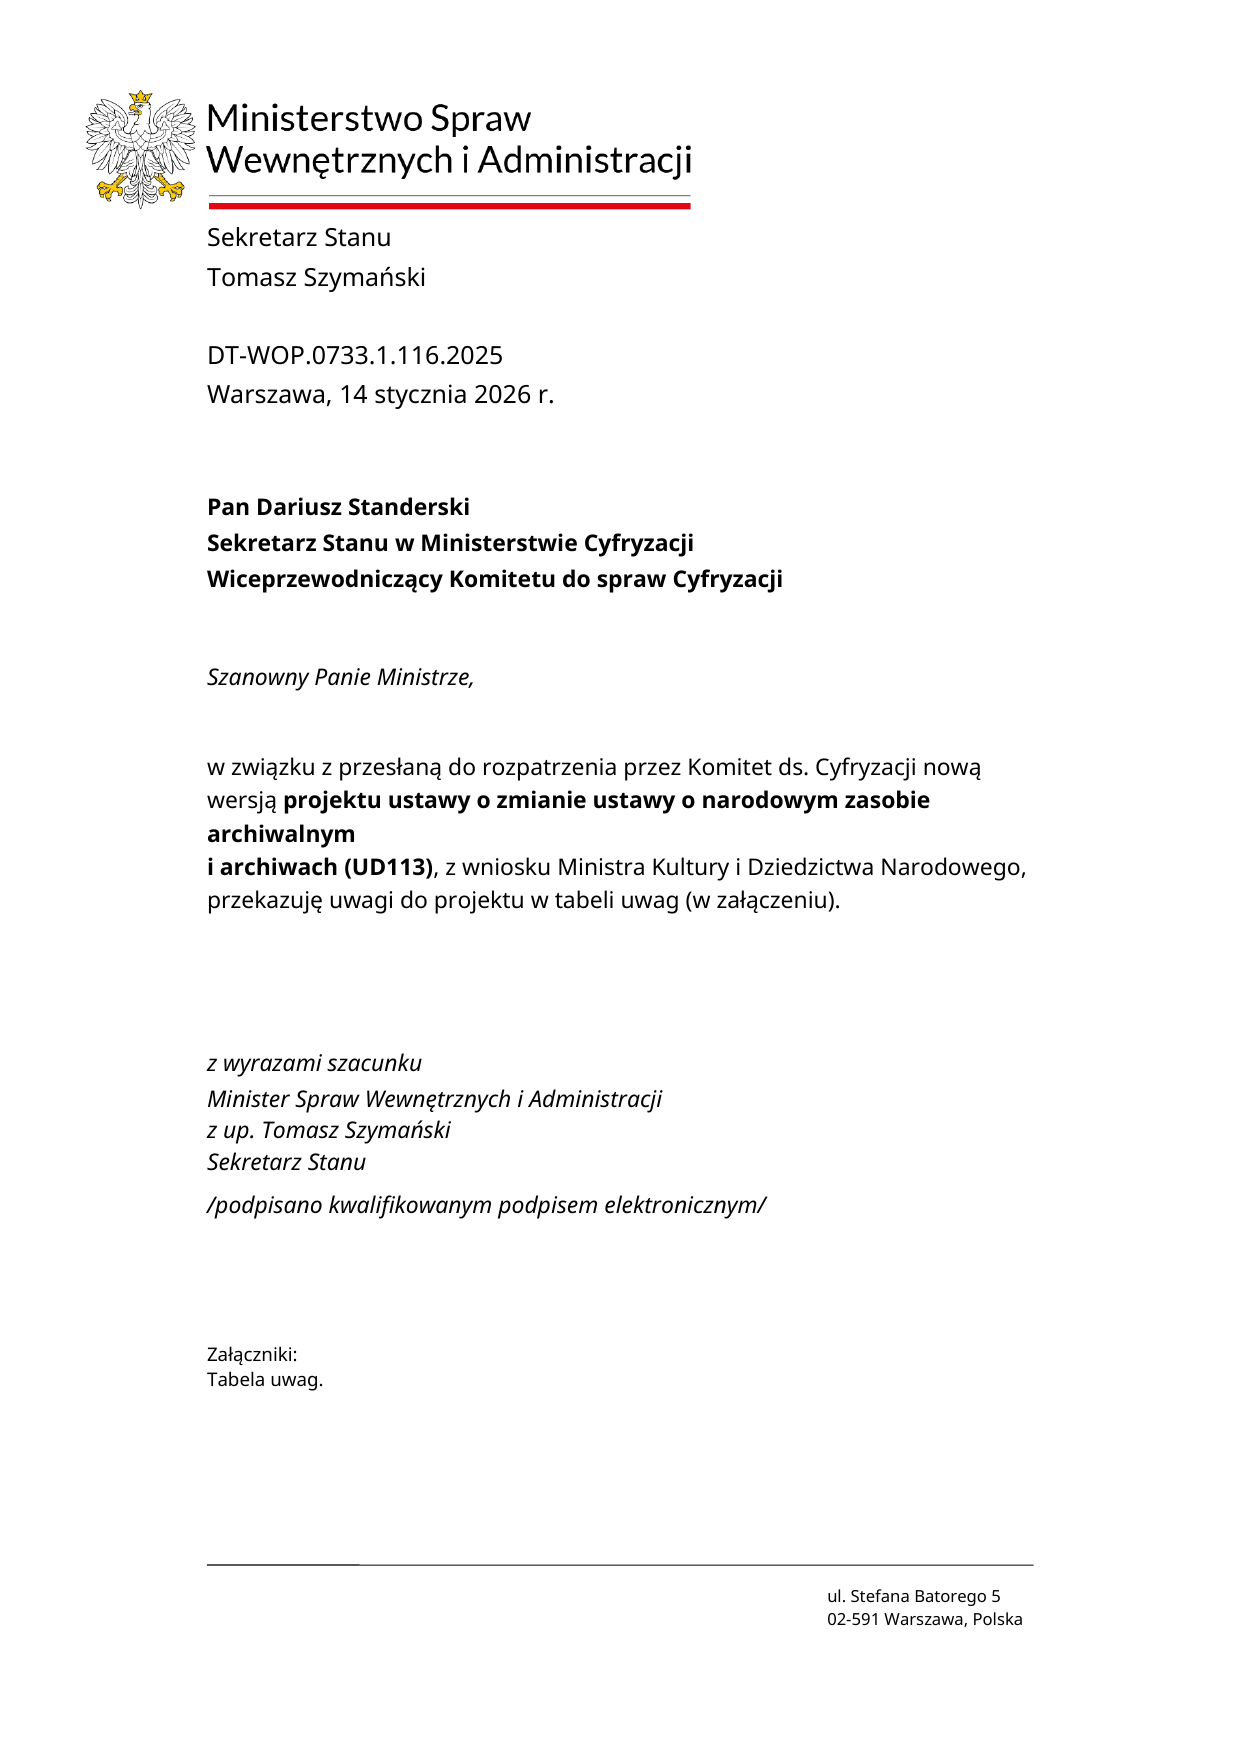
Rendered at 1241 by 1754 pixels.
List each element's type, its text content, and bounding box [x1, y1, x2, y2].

text Załączniki: [207, 1341, 1033, 1367]
text /podpisano kwalifikowanym podpisem elektronicznym/ [207, 1189, 1033, 1221]
text z wyrazami szacunku [207, 1047, 1033, 1078]
picture [76, 81, 699, 216]
text DT-WOP.0733.1.116.2025 [207, 338, 1033, 372]
text Minister Spraw Wewnętrznych i Administracji z up. Tomasz Szymański Sekretarz Stanu [207, 1083, 1033, 1177]
text Sekretarz Stanu w Ministerstwie Cyfryzacji [207, 527, 1033, 558]
text Szanowny Panie Ministrze, [207, 661, 1033, 693]
text Tomasz Szymański [207, 259, 1033, 293]
text w związku z przesłaną do rozpatrzenia przez Komitet ds. Cyfryzacji nową wersją projektu ustawy o zmianie ustawy o narodowym zasobie archiwalnym i archiwach (UD113), z wniosku Ministra Kultury i Dziedzictwa Narodowego, przekazuję uwagi do projektu w tabeli uwag (w załączeniu). [207, 749, 1033, 916]
text Pan Dariusz Standerski [207, 491, 1033, 522]
text Sekretarz Stanu [207, 220, 1033, 254]
text Warszawa, 14 stycznia 2026 r. [207, 377, 1033, 411]
text Wiceprzewodniczący Komitetu do spraw Cyfryzacji [207, 563, 1033, 594]
text Tabela uwag. [207, 1367, 1033, 1392]
